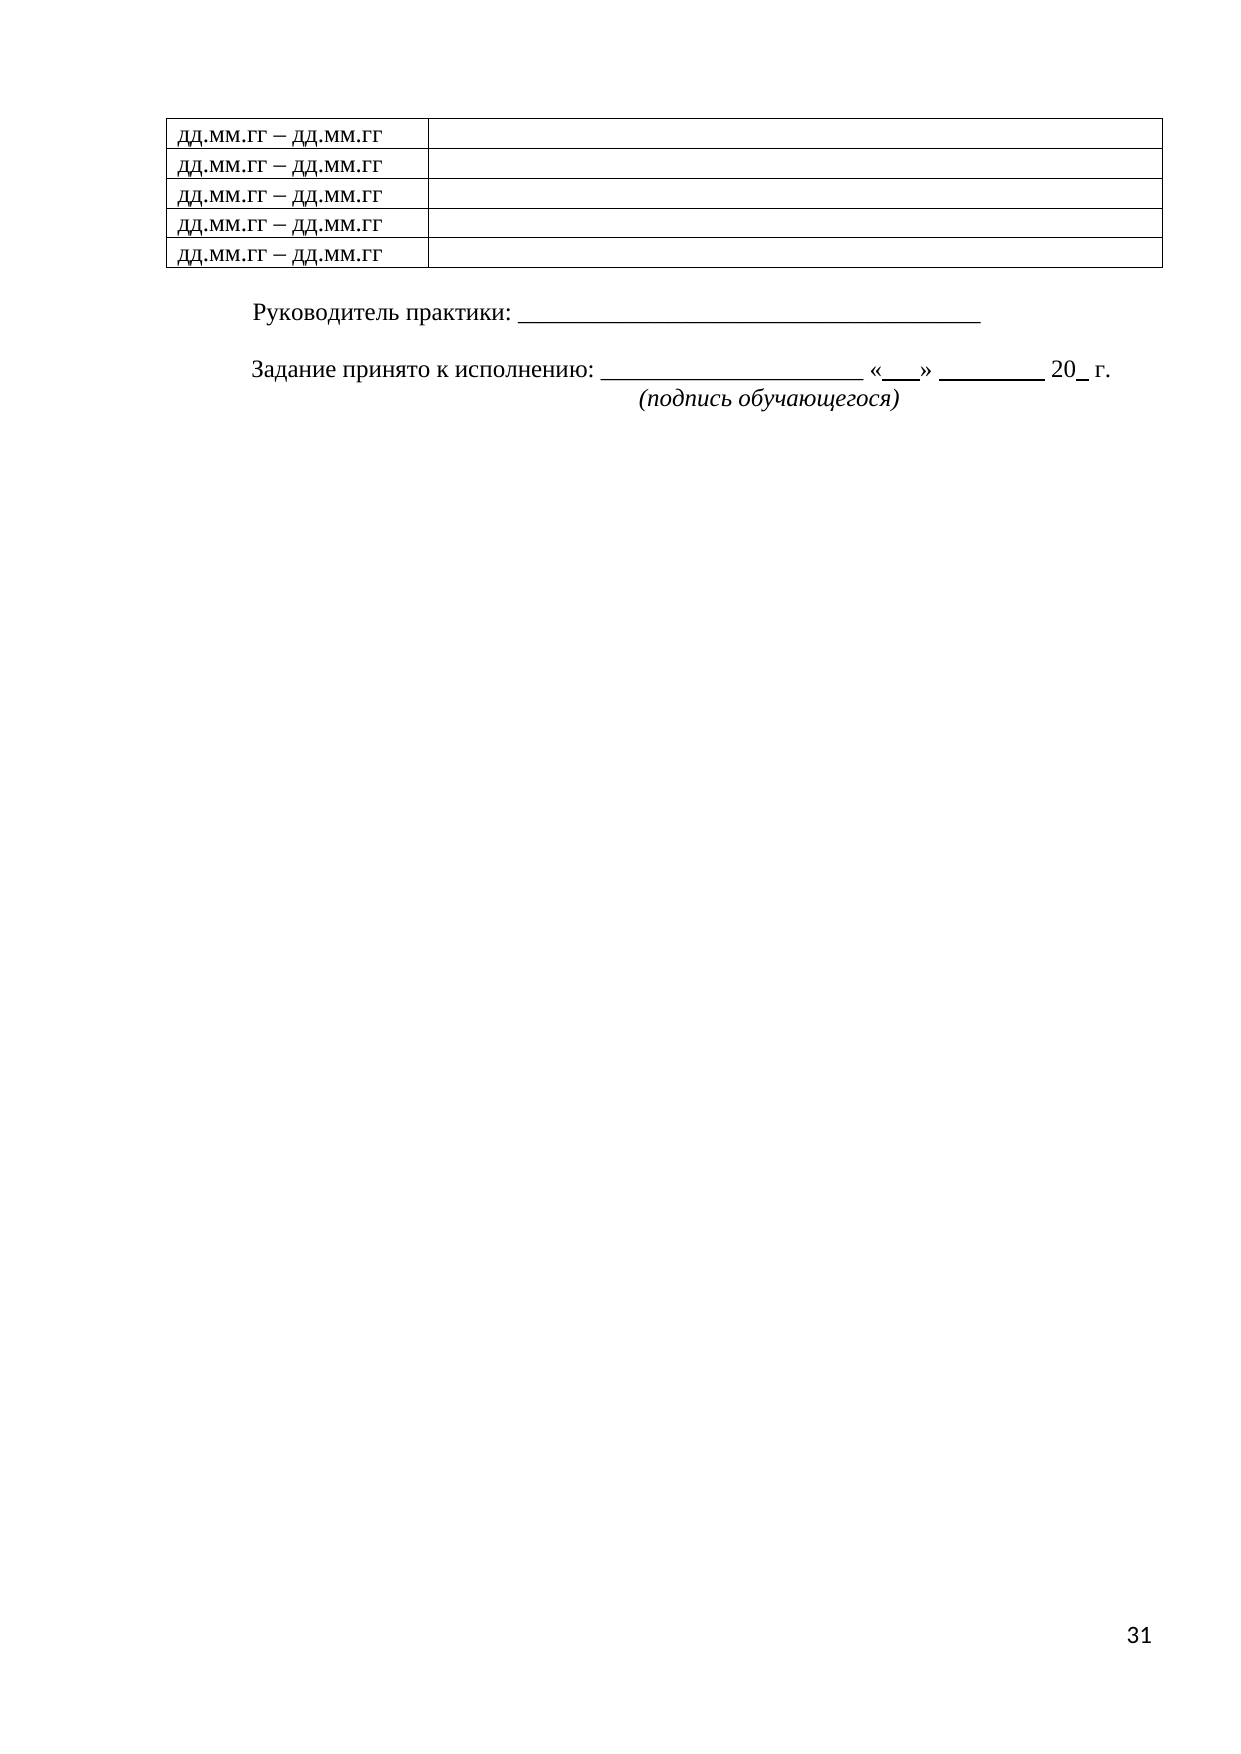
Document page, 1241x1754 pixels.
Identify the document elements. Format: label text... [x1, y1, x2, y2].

table_cell дд.мм.гг – дд.мм.гг [167, 119, 428, 148]
table_cell [429, 179, 1162, 207]
text (подпись обучающегося) [177, 383, 1152, 412]
text Руководитель практики: _____________________________________ [177, 297, 1152, 326]
table_cell дд.мм.гг – дд.мм.гг [167, 209, 428, 237]
table_cell [429, 119, 1162, 148]
text Задание принято к исполнению: _____________________ « » 20 г. [177, 354, 1152, 383]
table_cell дд.мм.гг – дд.мм.гг [167, 179, 428, 207]
table_cell [429, 149, 1162, 178]
table_cell дд.мм.гг – дд.мм.гг [167, 238, 428, 267]
table_cell [429, 209, 1162, 237]
table_cell [429, 238, 1162, 267]
table_cell дд.мм.гг – дд.мм.гг [167, 149, 428, 178]
